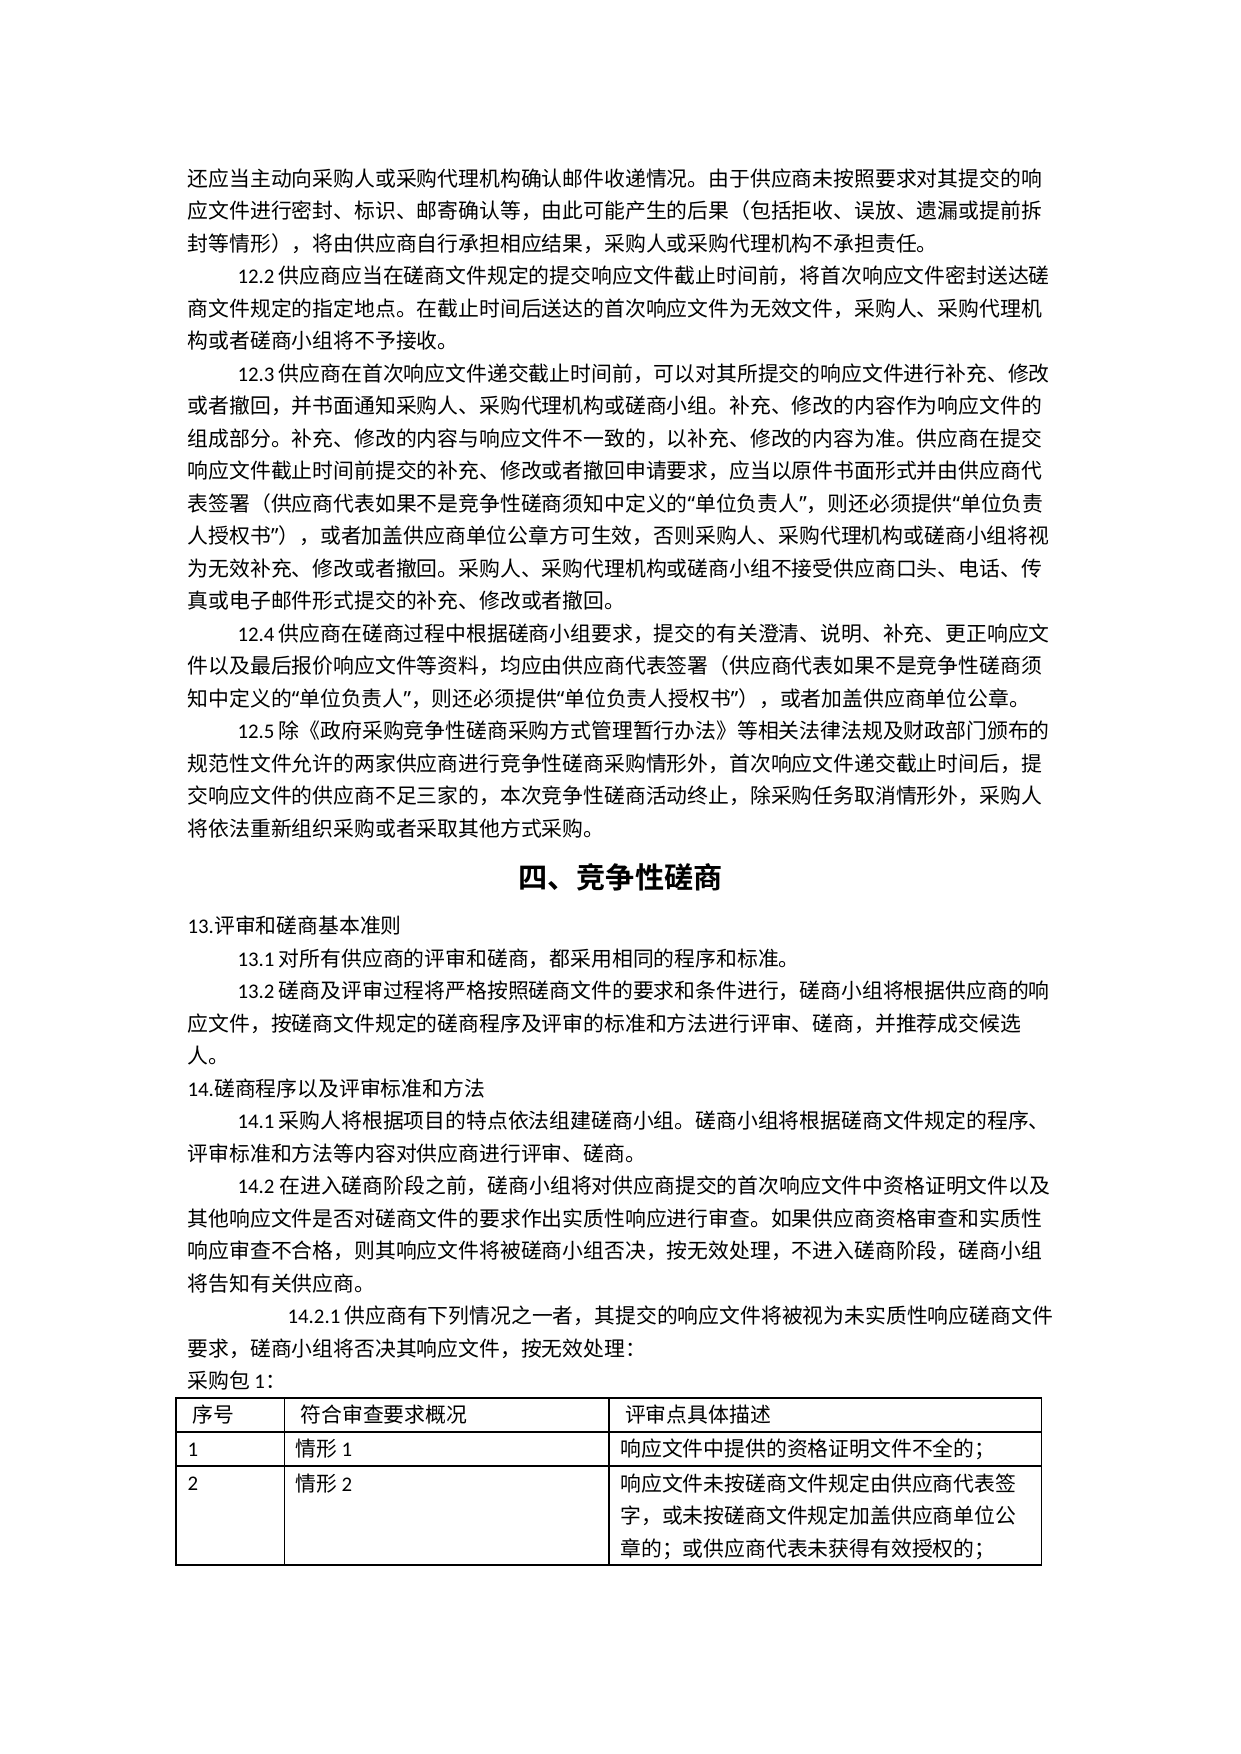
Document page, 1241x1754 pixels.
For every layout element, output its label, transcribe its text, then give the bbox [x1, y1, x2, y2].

text 14.1采购人将根据项目的特点依法组建磋商小组。磋商小组将根据磋商文件规定的程序、评审标准和方法等内容对供应商进行评审、磋商。 [187, 1104, 1053, 1169]
text 13.2磋商及评审过程将严格按照磋商文件的要求和条件进行，磋商小组将根据供应商的响应文件，按磋商文件规定的磋商程序及评审的标准和方法进行评审、磋商，并推荐成交候选人。 [187, 974, 1053, 1072]
table_cell 情形1 [285, 1433, 608, 1465]
table_cell 响应文件未按磋商文件规定由供应商代表签字，或未按磋商文件规定加盖供应商单位公章的；或供应商代表未获得有效授权的； [610, 1467, 1041, 1564]
text 12.3供应商在首次响应文件递交截止时间前，可以对其所提交的响应文件进行补充、修改或者撤回，并书面通知采购人、采购代理机构或磋商小组。补充、修改的内容作为响应文件的组成部分。补充、修改的内容与响应文件不一致的，以补充、修改的内容为准。供应商在提交响应文件截止时间前提交的补充、修改或者撤回申请要求，应当以原件书面形式并由供应商代表签署（供应商代表如果不是竞争性磋商须知中定义的“单位负责人”，则还必须提供“单位负责人授权书”），或者加盖供应商单位公章方可生效，否则采购人、采购代理机构或磋商小组将视为无效补充、修改或者撤回。采购人、采购代理机构或磋商小组不接受供应商口头、电话、传真或电子邮件形式提交的补充、修改或者撤回。 [187, 357, 1053, 617]
text 12.2供应商应当在磋商文件规定的提交响应文件截止时间前，将首次响应文件密封送达磋商文件规定的指定地点。在截止时间后送达的首次响应文件为无效文件，采购人、采购代理机构或者磋商小组将不予接收。 [187, 259, 1053, 357]
table_header 符合审查要求概况 [285, 1399, 608, 1431]
text 12.5除《政府采购竞争性磋商采购方式管理暂行办法》等相关法律法规及财政部门颁布的规范性文件允许的两家供应商进行竞争性磋商采购情形外，首次响应文件递交截止时间后，提交响应文件的供应商不足三家的，本次竞争性磋商活动终止，除采购任务取消情形外，采购人将依法重新组织采购或者采取其他方式采购。 [187, 714, 1053, 844]
table_cell 2 [177, 1467, 284, 1564]
text 四、竞争性磋商 [187, 844, 1053, 909]
table_cell 响应文件中提供的资格证明文件不全的； [610, 1433, 1041, 1465]
text 14.2 在进入磋商阶段之前，磋商小组将对供应商提交的首次响应文件中资格证明文件以及其他响应文件是否对磋商文件的要求作出实质性响应进行审查。如果供应商资格审查和实质性响应审查不合格，则其响应文件将被磋商小组否决，按无效处理，不进入磋商阶段，磋商小组将告知有关供应商。 [187, 1169, 1053, 1299]
table_header 评审点具体描述 [610, 1399, 1041, 1431]
text 14.2.1供应商有下列情况之一者，其提交的响应文件将被视为未实质性响应磋商文件要求，磋商小组将否决其响应文件，按无效处理： [187, 1299, 1053, 1364]
text 14.磋商程序以及评审标准和方法 [187, 1072, 1053, 1104]
text 13.1对所有供应商的评审和磋商，都采用相同的程序和标准。 [187, 942, 1053, 974]
table_cell 1 [177, 1433, 284, 1465]
table_cell 情形2 [285, 1467, 608, 1564]
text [187, 162, 1053, 259]
table_header 序号 [177, 1399, 284, 1431]
text 12.4供应商在磋商过程中根据磋商小组要求，提交的有关澄清、说明、补充、更正响应文件以及最后报价响应文件等资料，均应由供应商代表签署（供应商代表如果不是竞争性磋商须知中定义的“单位负责人”，则还必须提供“单位负责人授权书”），或者加盖供应商单位公章。 [187, 617, 1053, 714]
text 采购包1： [187, 1364, 1053, 1397]
text 13.评审和磋商基本准则 [187, 909, 1053, 942]
